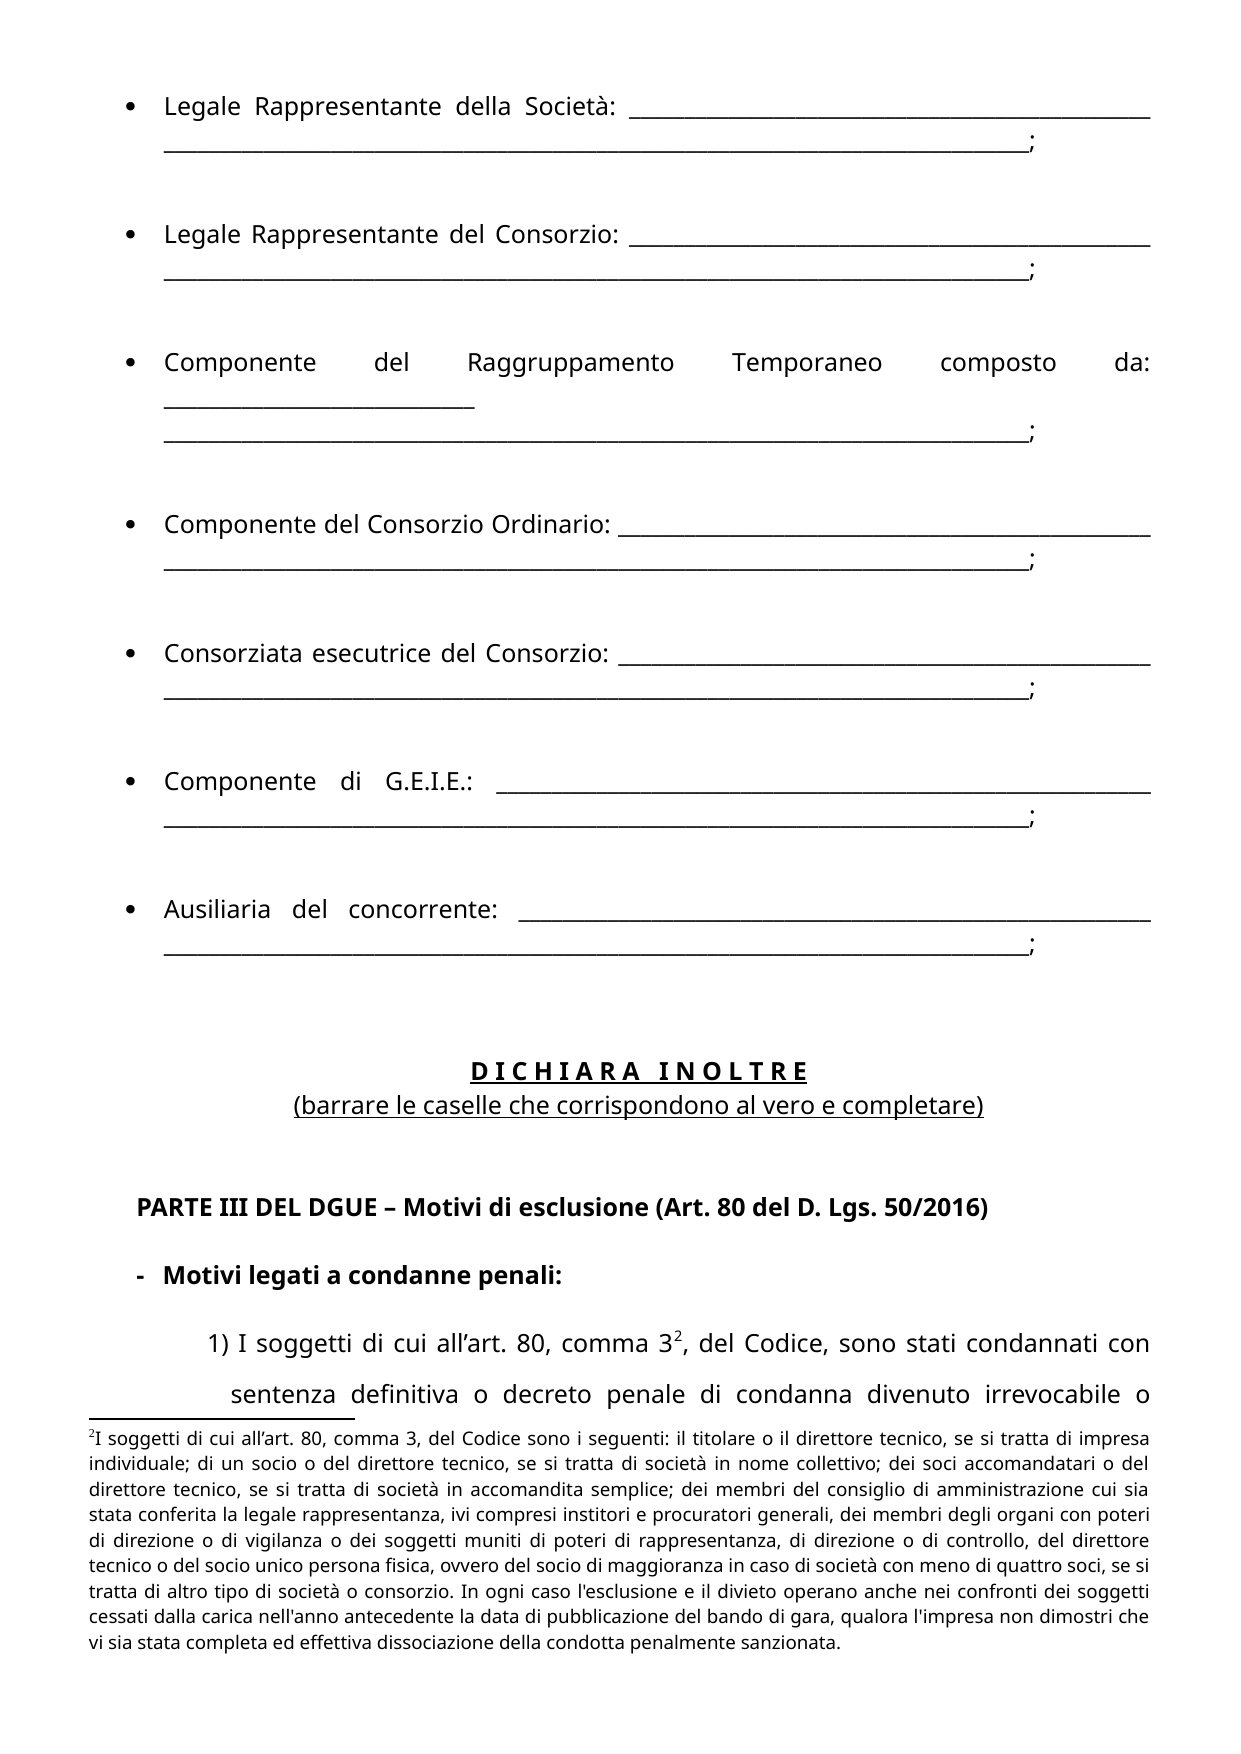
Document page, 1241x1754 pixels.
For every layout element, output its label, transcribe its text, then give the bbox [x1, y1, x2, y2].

list Consorziata esecutrice del Consorzio: ________________________________________________ ______________________________________________________________________________; [126, 635, 1151, 703]
text (barrare le caselle che corrispondono al vero e completare) [126, 1088, 1151, 1122]
text - Motivi legati a condanne penali: [136, 1258, 1151, 1292]
list Legale Rappresentante del Consorzio: _______________________________________________ ______________________________________________________________________________; [126, 217, 1151, 285]
list Componente di G.E.I.E.: ___________________________________________________________ ______________________________________________________________________________; [126, 763, 1151, 831]
text D I C H I A R A I N O L T R E [126, 1054, 1151, 1088]
list Componente del Consorzio Ordinario: ________________________________________________ ______________________________________________________________________________; [126, 507, 1151, 575]
list Legale Rappresentante della Società: _______________________________________________ ______________________________________________________________________________; [126, 89, 1151, 157]
list Componente del Raggruppamento Temporaneo composto da: ____________________________ ______________________________________________________________________________; [126, 345, 1151, 447]
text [207, 1326, 1151, 1411]
text PARTE III DEL DGUE – Motivi di esclusione (Art. 80 del D. Lgs. 50/2016) [136, 1190, 1151, 1224]
list Ausiliaria del concorrente: _________________________________________________________ ______________________________________________________________________________; [126, 891, 1151, 959]
